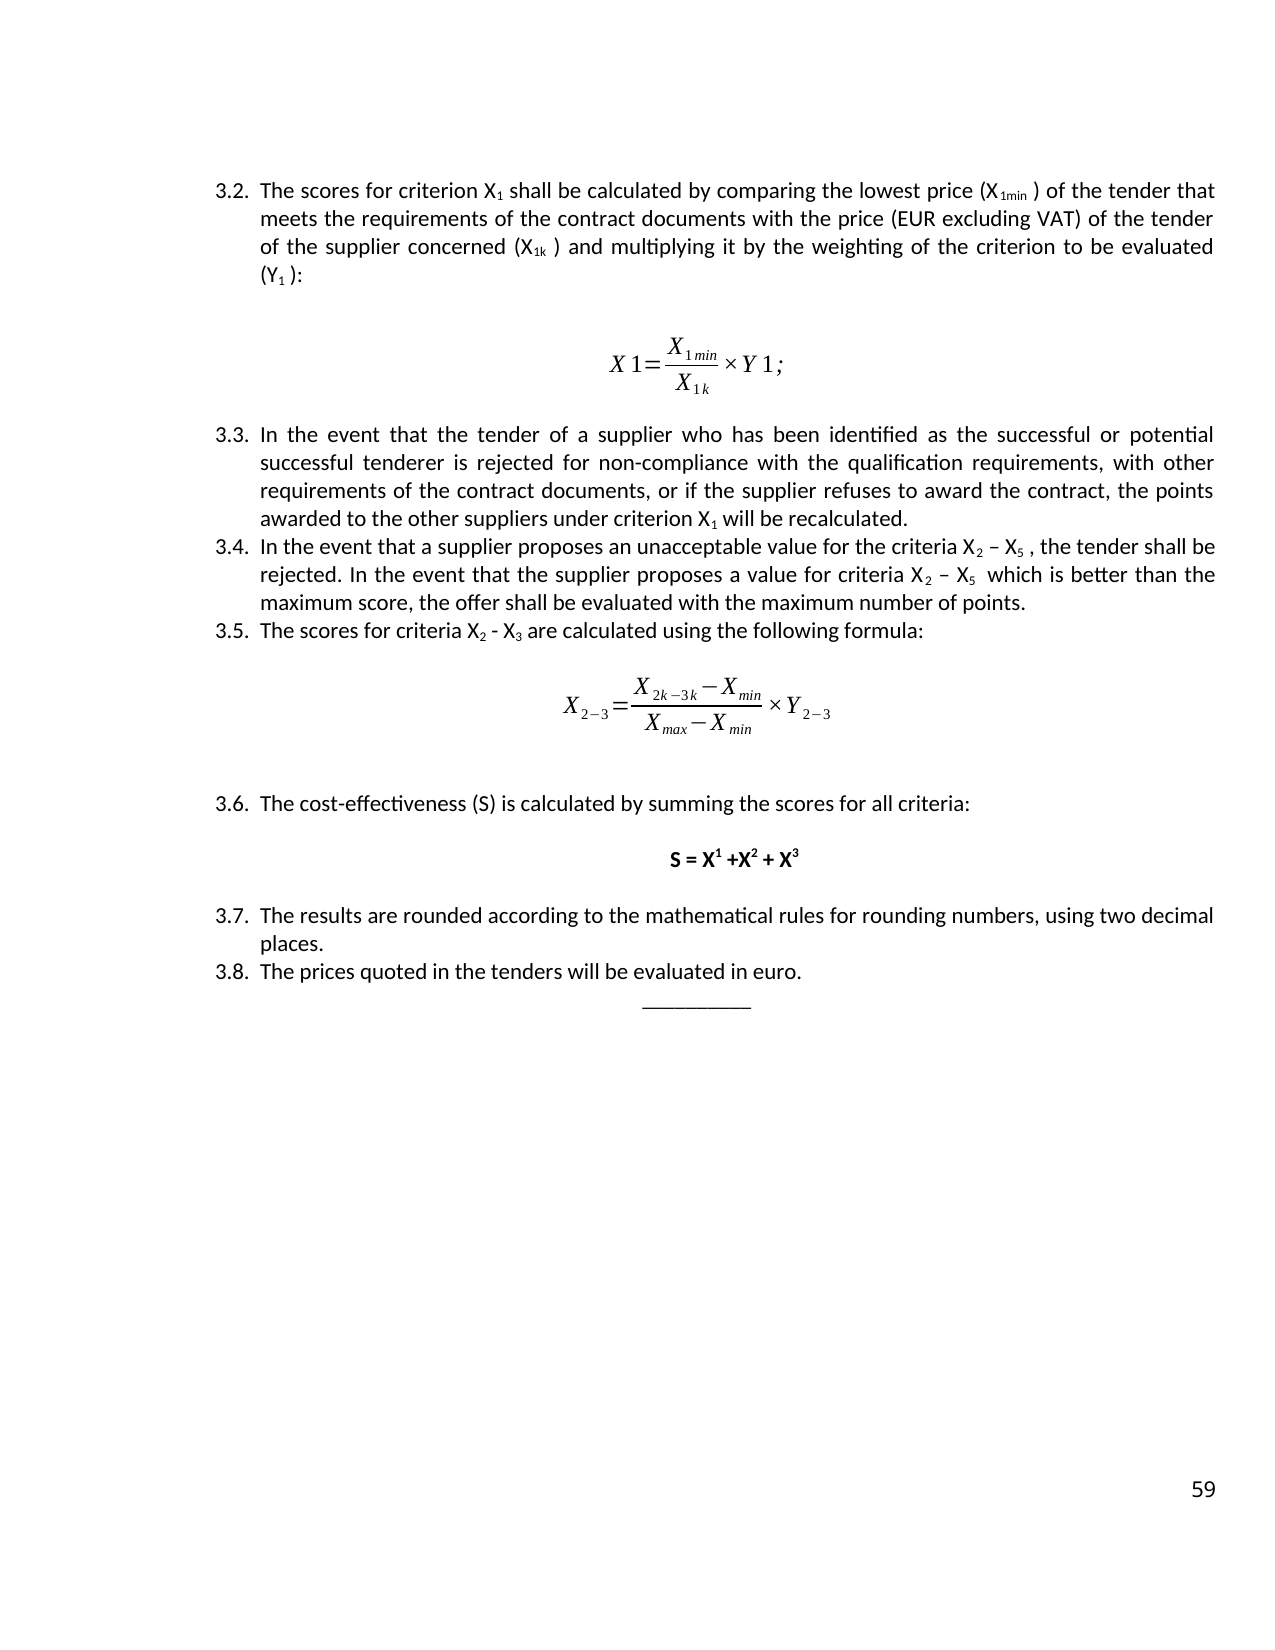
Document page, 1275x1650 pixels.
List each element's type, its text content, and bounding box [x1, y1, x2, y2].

list The cost-effectiveness (S) is calculated by summing the scores for all criteria: [215, 789, 1216, 817]
list In the event that a supplier proposes an unacceptable value for the criteria X2 – X5 , the tender shall be rejected. In the event that the supplier proposes a value for criteria X2 – X5 which is better than the maximum score, the offer shall be evaluated with the maximum number of points. [215, 532, 1216, 617]
list The scores for criterion X1 shall be calculated by comparing the lowest price (X1min ) of the tender that meets the requirements of the contract documents with the price (EUR excluding VAT) of the tender of the supplier concerned (X1k ) and multiplying it by the weighting of the criterion to be evaluated (Y1 ): [215, 176, 1216, 288]
text S = X1 +X2 + X3 [177, 845, 1216, 873]
list The prices quoted in the tenders will be evaluated in euro. [215, 957, 1216, 985]
list In the event that the tender of a supplier who has been identified as the successful or potential successful tenderer is rejected for non-compliance with the qualification requirements, with other requirements of the contract documents, or if the supplier refuses to award the contract, the points awarded to the other suppliers under criterion X1 will be recalculated. [215, 420, 1216, 532]
list The results are rounded according to the mathematical rules for rounding numbers, using two decimal places. [215, 901, 1216, 957]
list The scores for criteria X2 - X3 are calculated using the following formula: [215, 617, 1216, 644]
text __________ [177, 985, 1216, 1012]
